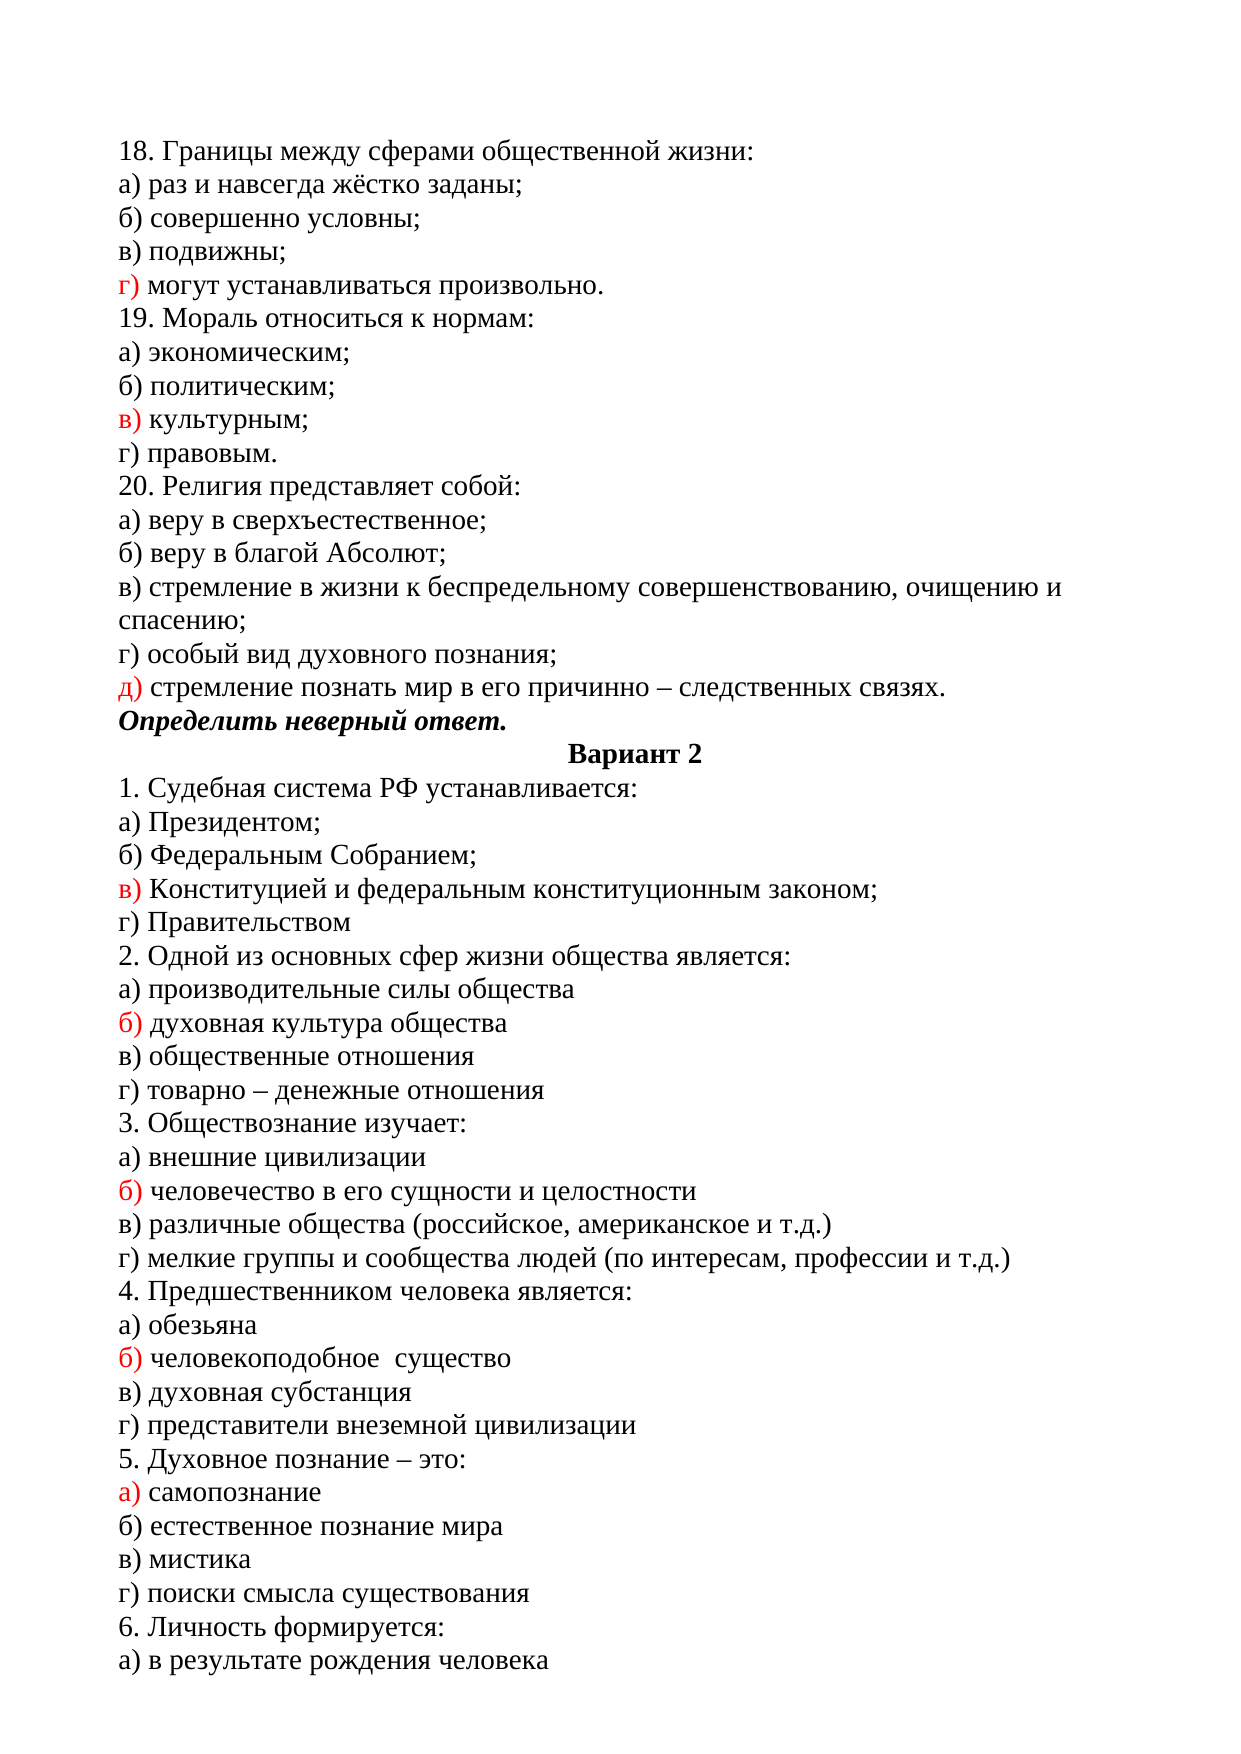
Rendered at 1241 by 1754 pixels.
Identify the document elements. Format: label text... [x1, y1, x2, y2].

text в) общественные отношения [118, 1038, 1152, 1072]
text б) человечество в его сущности и целостности [118, 1173, 1152, 1206]
text а) обезьяна [118, 1307, 1152, 1340]
text 5. Духовное познание – это: [118, 1441, 1152, 1474]
text г) представители внеземной цивилизации [118, 1407, 1152, 1441]
text б) веру в благой Абсолют; [118, 535, 1152, 569]
text 6. Личность формируется: [118, 1609, 1152, 1642]
text б) естественное познание мира [118, 1508, 1152, 1542]
text 4. Предшественником человека является: [118, 1273, 1152, 1307]
text г) товарно – денежные отношения [118, 1072, 1152, 1106]
text 3. Обществознание изучает: [118, 1106, 1152, 1139]
text г) особый вид духовного познания; [118, 636, 1152, 669]
text а) в результате рождения человека [118, 1642, 1152, 1676]
text б) человекоподобное существо [118, 1340, 1152, 1374]
text г) поиски смысла существования [118, 1575, 1152, 1609]
text 20. Религия представляет собой: [118, 468, 1152, 502]
text 1. Судебная система РФ устанавливается: [118, 770, 1152, 804]
text в) стремление в жизни к беспредельному совершенствованию, очищению и спасению; [118, 569, 1152, 636]
text а) внешние цивилизации [118, 1139, 1152, 1173]
text в) мистика [118, 1542, 1152, 1575]
text Определить неверный ответ. [118, 703, 1152, 737]
text г) Правительством [118, 904, 1152, 938]
text в) Конституцией и федеральным конституционным законом; [118, 871, 1152, 904]
text 2. Одной из основных сфер жизни общества является: [118, 938, 1152, 971]
text в) духовная субстанция [118, 1374, 1152, 1407]
text 19. Мораль относиться к нормам: а) экономическим; б) политическим; в) культурным; г) правовым. [118, 301, 1152, 468]
text б) Федеральным Собранием; [118, 837, 1152, 871]
text а) производительные силы общества [118, 971, 1152, 1005]
text а) самопознание [118, 1474, 1152, 1508]
text а) веру в сверхъестественное; [118, 502, 1152, 535]
text а) Президентом; [118, 804, 1152, 837]
text д) стремление познать мир в его причинно – следственных связях. [118, 669, 1152, 703]
text 18. Границы между сферами общественной жизни: а) раз и навсегда жёстко заданы; б) совершенно условны; в) подвижны; г) могут устанавливаться произвольно. [118, 133, 1152, 301]
text Вариант 2 [118, 737, 1152, 770]
text в) различные общества (российское, американское и т.д.) [118, 1206, 1152, 1240]
text г) мелкие группы и сообщества людей (по интересам, профессии и т.д.) [118, 1240, 1152, 1273]
text б) духовная культура общества [118, 1005, 1152, 1038]
